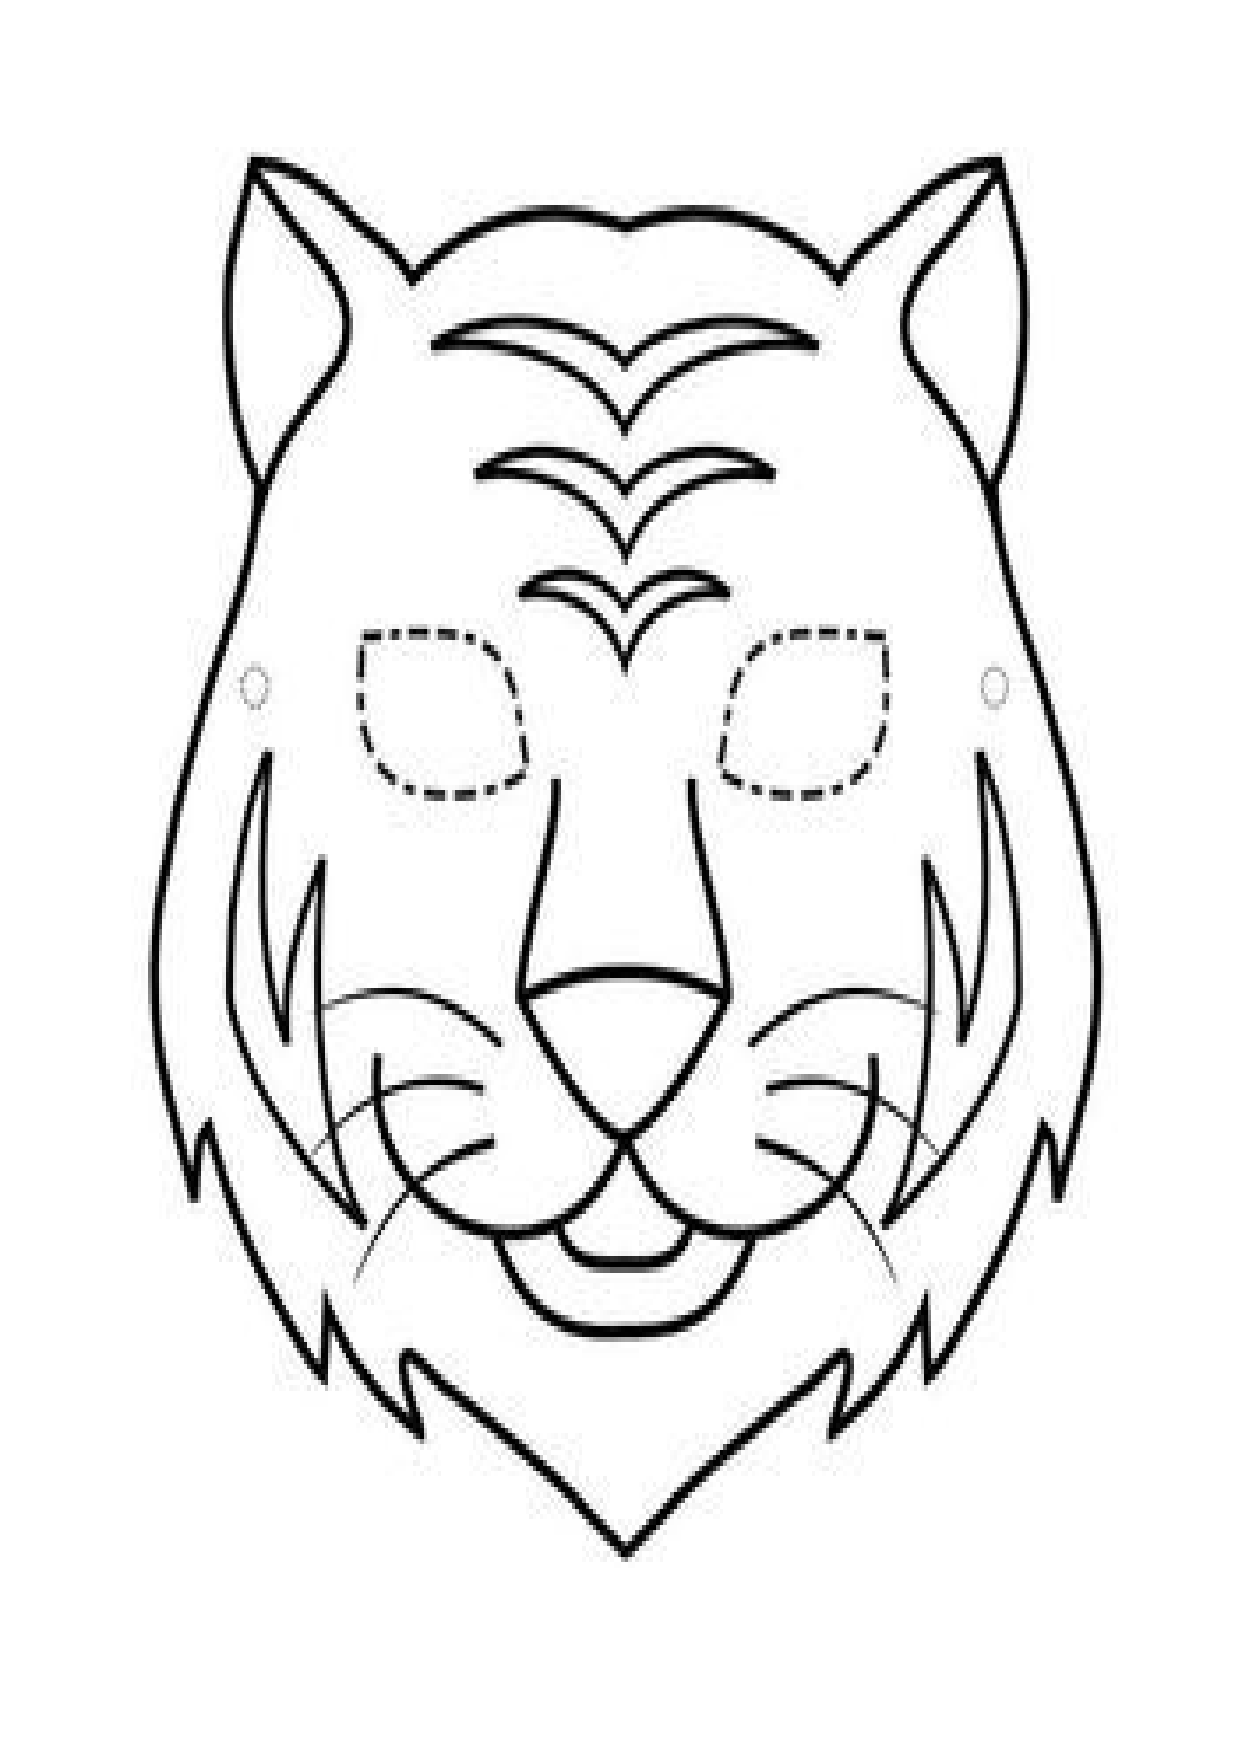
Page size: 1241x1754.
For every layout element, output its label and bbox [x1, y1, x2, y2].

picture [103, 147, 1126, 1568]
